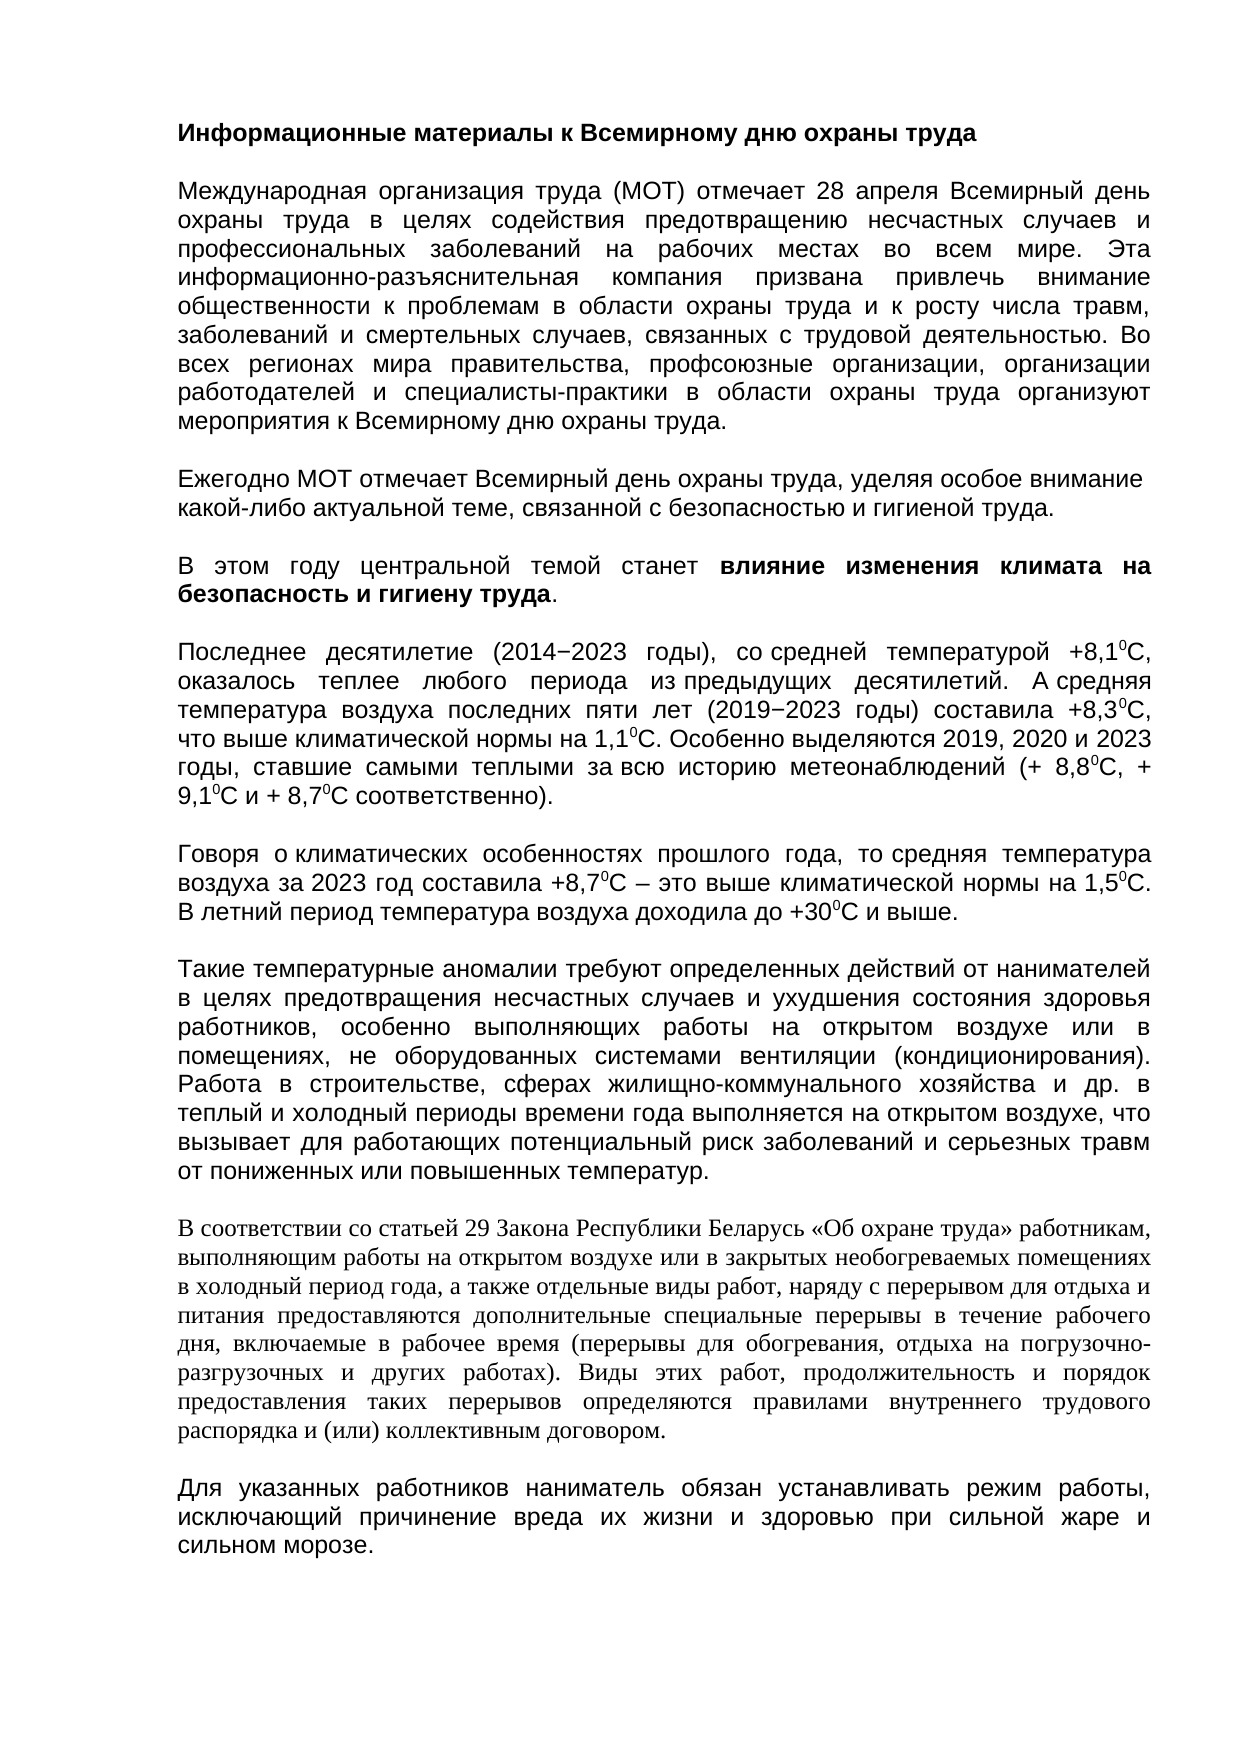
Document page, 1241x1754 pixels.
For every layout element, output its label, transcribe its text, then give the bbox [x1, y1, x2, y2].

text Для указанных работников наниматель обязан устанавливать режим работы, исключающий причинение вреда их жизни и здоровью при сильной жаре и сильном морозе. [177, 1473, 1152, 1559]
text Такие температурные аномалии требуют определенных действий от нанимателей в целях предотвращения несчастных случаев и ухудшения состояния здоровья работников, особенно выполняющих работы на открытом воздухе или в помещениях, не оборудованных системами вентиляции (кондиционирования). Работа в строительстве, сферах жилищно-коммунального хозяйства и др. в теплый и холодный периоды времени года выполняется на открытом воздухе, что вызывает для работающих потенциальный риск заболеваний и серьезных травм от пониженных или повышенных температур. [177, 954, 1152, 1184]
text В соответствии со статьей 29 Закона Республики Беларусь «Об охране труда» работникам, выполняющим работы на открытом воздухе или в закрытых необогреваемых помещениях в холодный период года, а также отдельные виды работ, наряду с перерывом для отдыха и питания предоставляются дополнительные специальные перерывы в течение рабочего дня, включаемые в рабочее время (перерывы для обогревания, отдыха на погрузочно-разгрузочных и других работах). Виды этих работ, продолжительность и порядок предоставления таких перерывов определяются правилами внутреннего трудового распорядка и (или) коллективным договором. [177, 1213, 1152, 1443]
text Говоря о климатических особенностях прошлого года, то средняя температура воздуха за 2023 год составила +8,70С – это выше климатической нормы на 1,50С. В летний период температура воздуха доходила до +300С и выше. [177, 839, 1152, 925]
text Международная организация труда (МОТ) отмечает 28 апреля Всемирный день охраны труда в целях содействия предотвращению несчастных случаев и профессиональных заболеваний на рабочих местах во всем мире. Эта информационно-разъяснительная компания призвана привлечь внимание общественности к проблемам в области охраны труда и к росту числа травм, заболеваний и смертельных случаев, связанных с трудовой деятельностью. Во всех регионах мира правительства, профсоюзные организации, организации работодателей и специалисты-практики в области охраны труда организуют мероприятия к Всемирному дню охраны труда. [177, 176, 1152, 435]
text Информационные материалы к Всемирному дню охраны труда [177, 118, 1152, 147]
text Последнее десятилетие (2014−2023 годы), со средней температурой +8,10С, оказалось теплее любого периода из предыдущих десятилетий. А средняя температура воздуха последних пяти лет (2019−2023 годы) составила +8,30С, что выше климатической нормы на 1,10С. Особенно выделяются 2019, 2020 и 2023 годы, ставшие самыми теплыми за всю историю метеонаблюдений (+ 8,80С, + 9,10С и + 8,70С соответственно). [177, 637, 1152, 810]
text В этом году центральной темой станет влияние изменения климата на безопасность и гигиену труда. [177, 551, 1152, 608]
text Ежегодно МОТ отмечает Всемирный день охраны труда, уделяя особое внимание какой-либо актуальной теме, связанной с безопасностью и гигиеной труда. [177, 464, 1152, 521]
